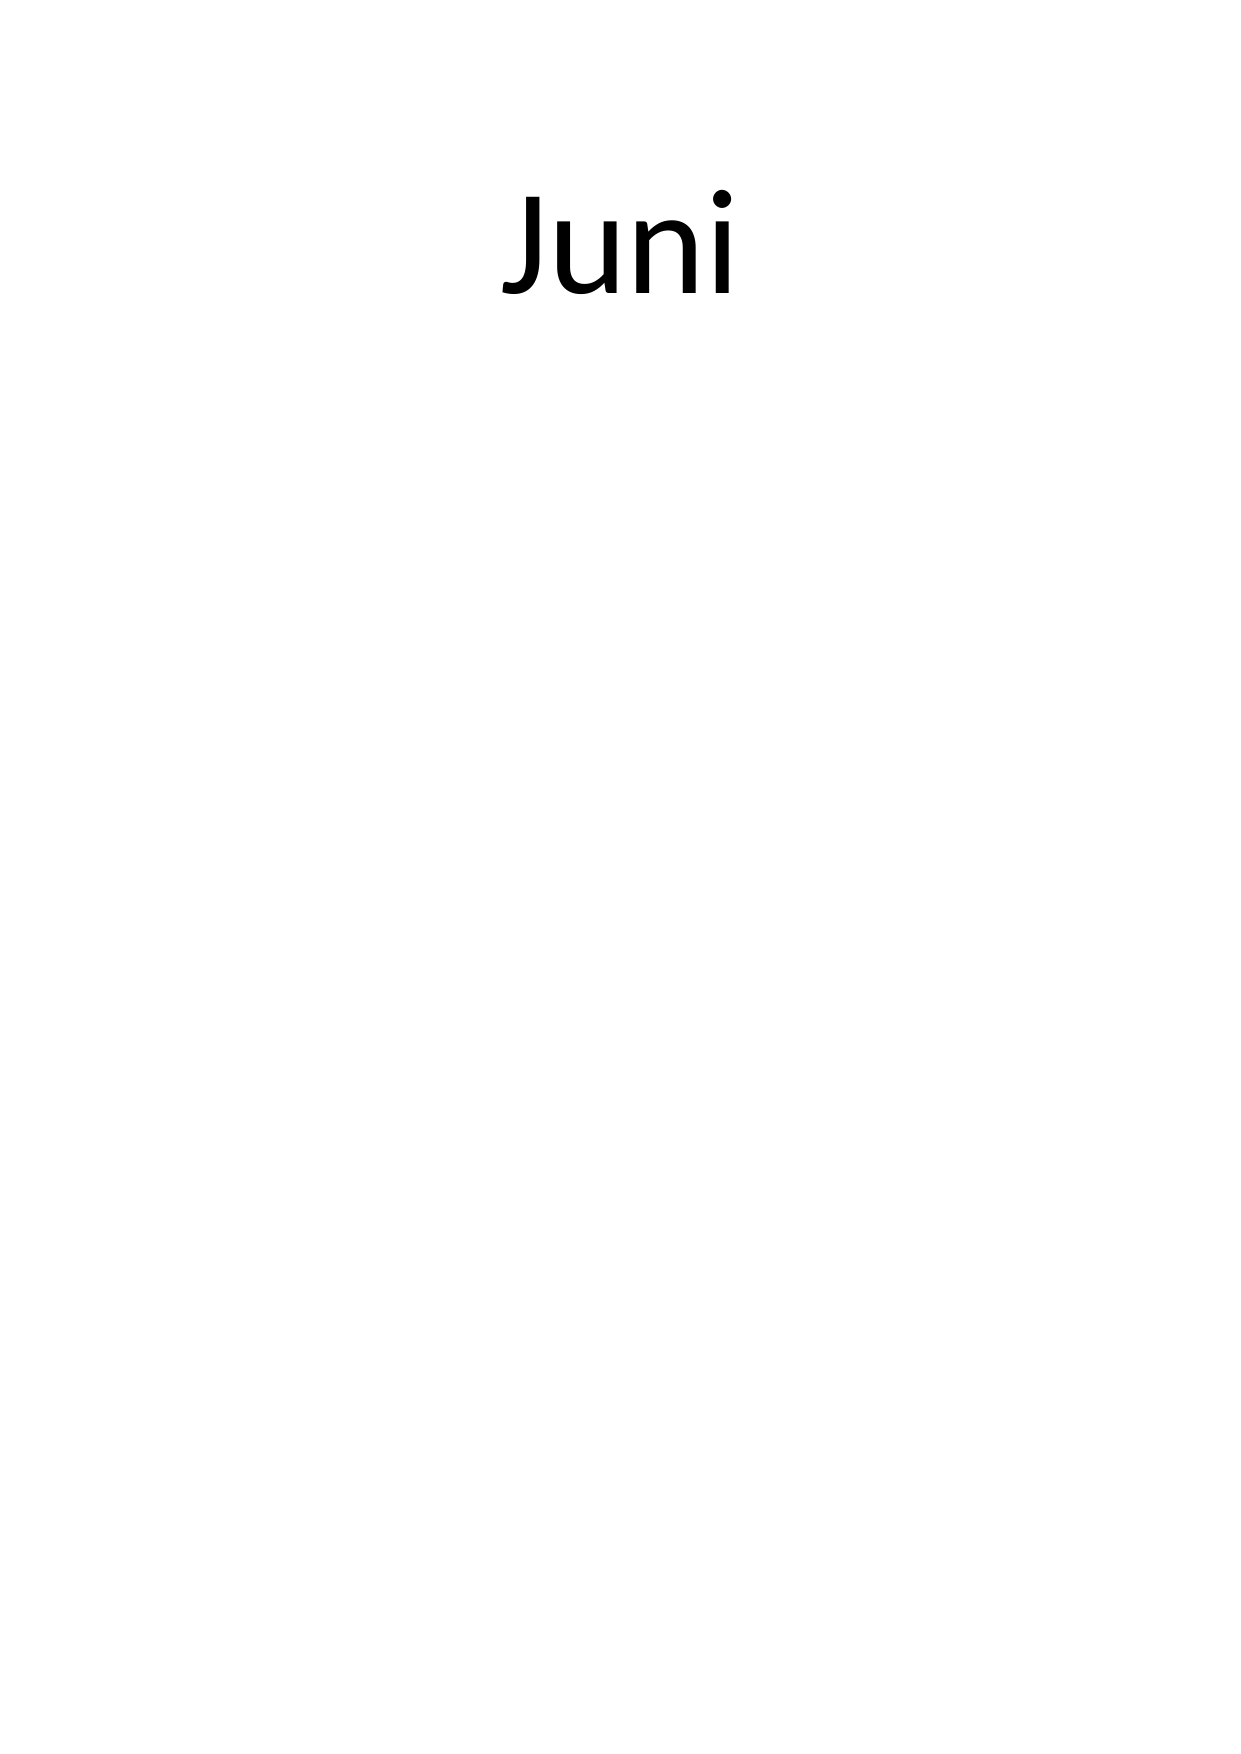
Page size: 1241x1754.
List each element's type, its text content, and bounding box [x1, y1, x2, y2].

text Juni [148, 148, 1093, 331]
